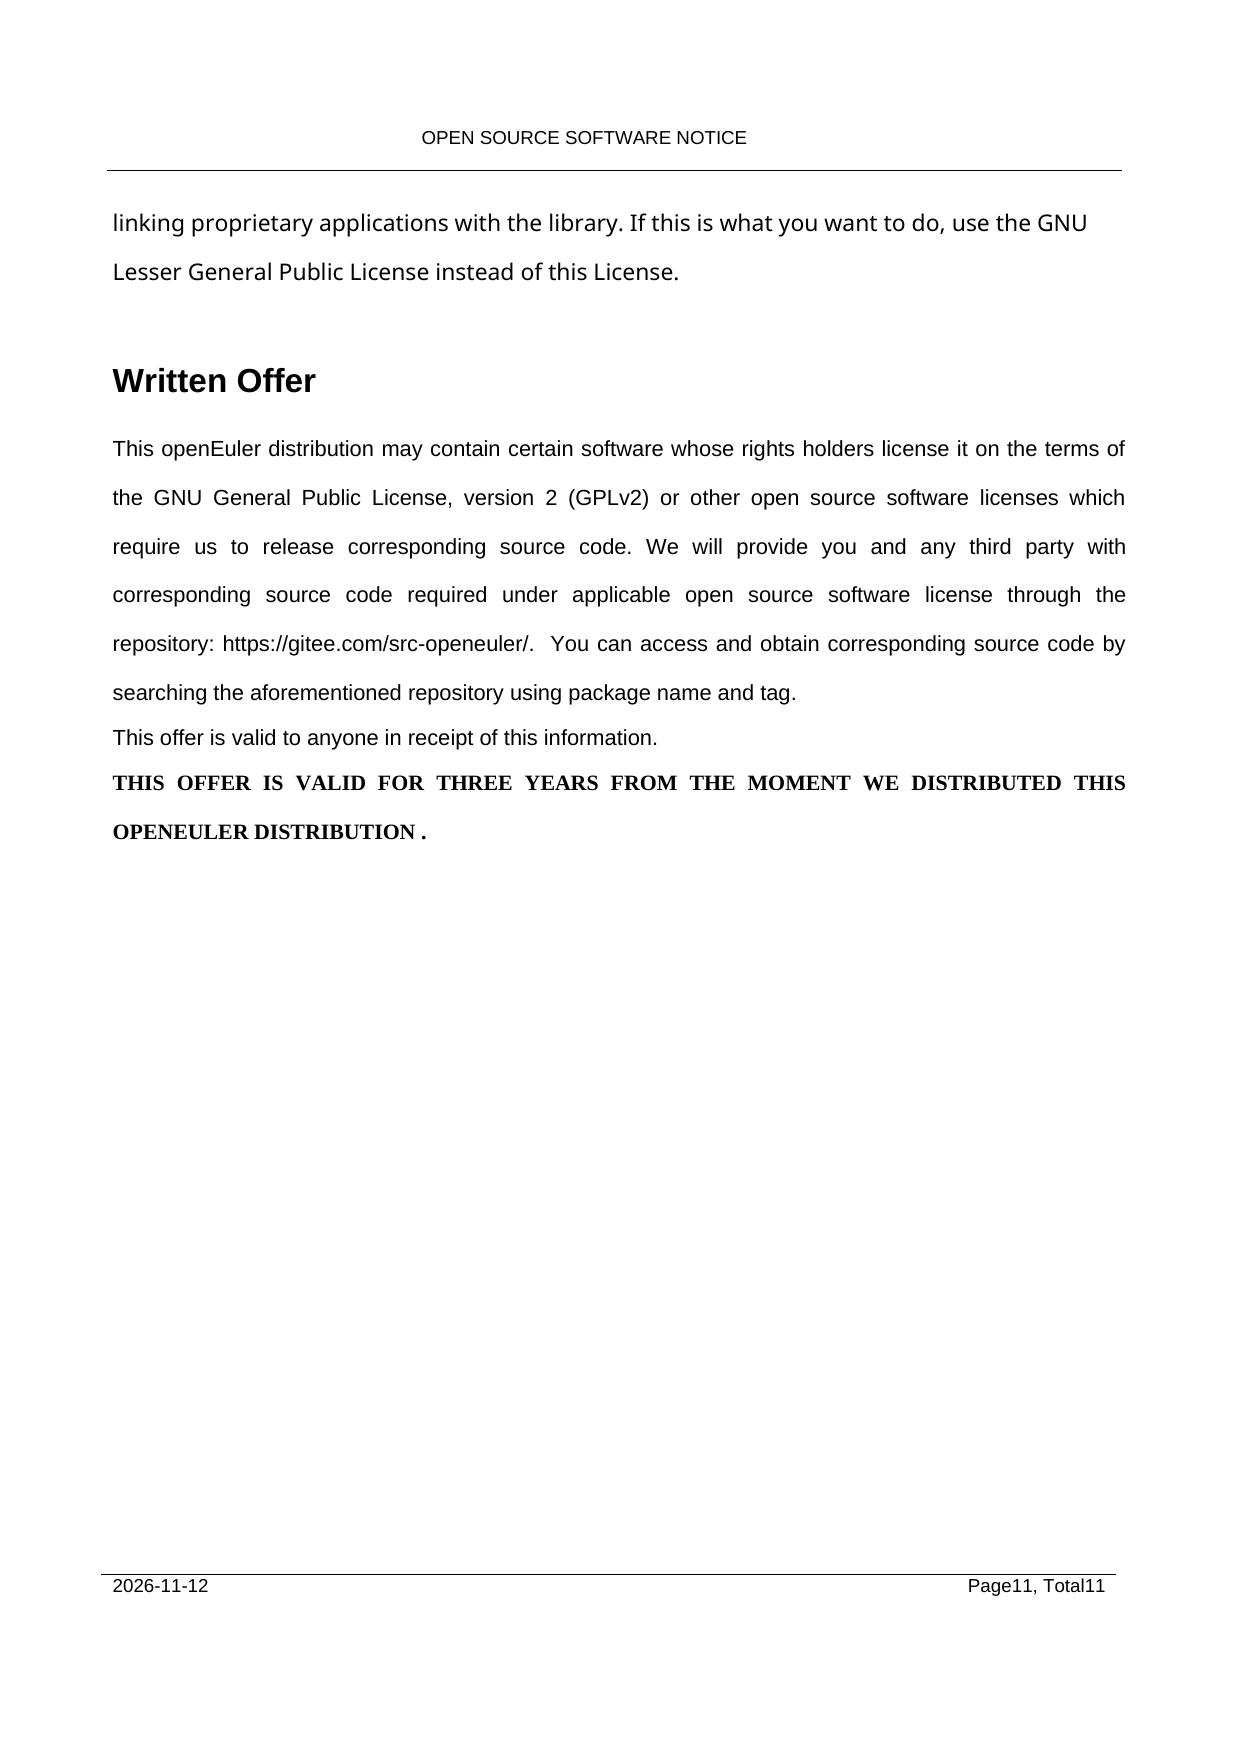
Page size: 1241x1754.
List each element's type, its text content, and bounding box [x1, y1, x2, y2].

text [112, 206, 1128, 288]
text This openEuler distribution may contain certain software whose rights holders license it on the terms of the GNU General Public License, version 2 (GPLv2) or other open source software licenses which require us to release corresponding source code. We will provide you and any third party with corresponding source code required under applicable open source software license through the repository: https://gitee.com/src-openeuler/. You can access and obtain corresponding source code by searching the aforementioned repository using package name and tag. [112, 432, 1128, 709]
text Written Offer [112, 348, 1128, 413]
text THIS OFFER IS VALID FOR THREE YEARS FROM THE MOMENT WE DISTRIBUTED THIS OPENEULER DISTRIBUTION . [112, 766, 1128, 848]
text This offer is valid to anyone in receipt of this information. [112, 721, 1128, 754]
